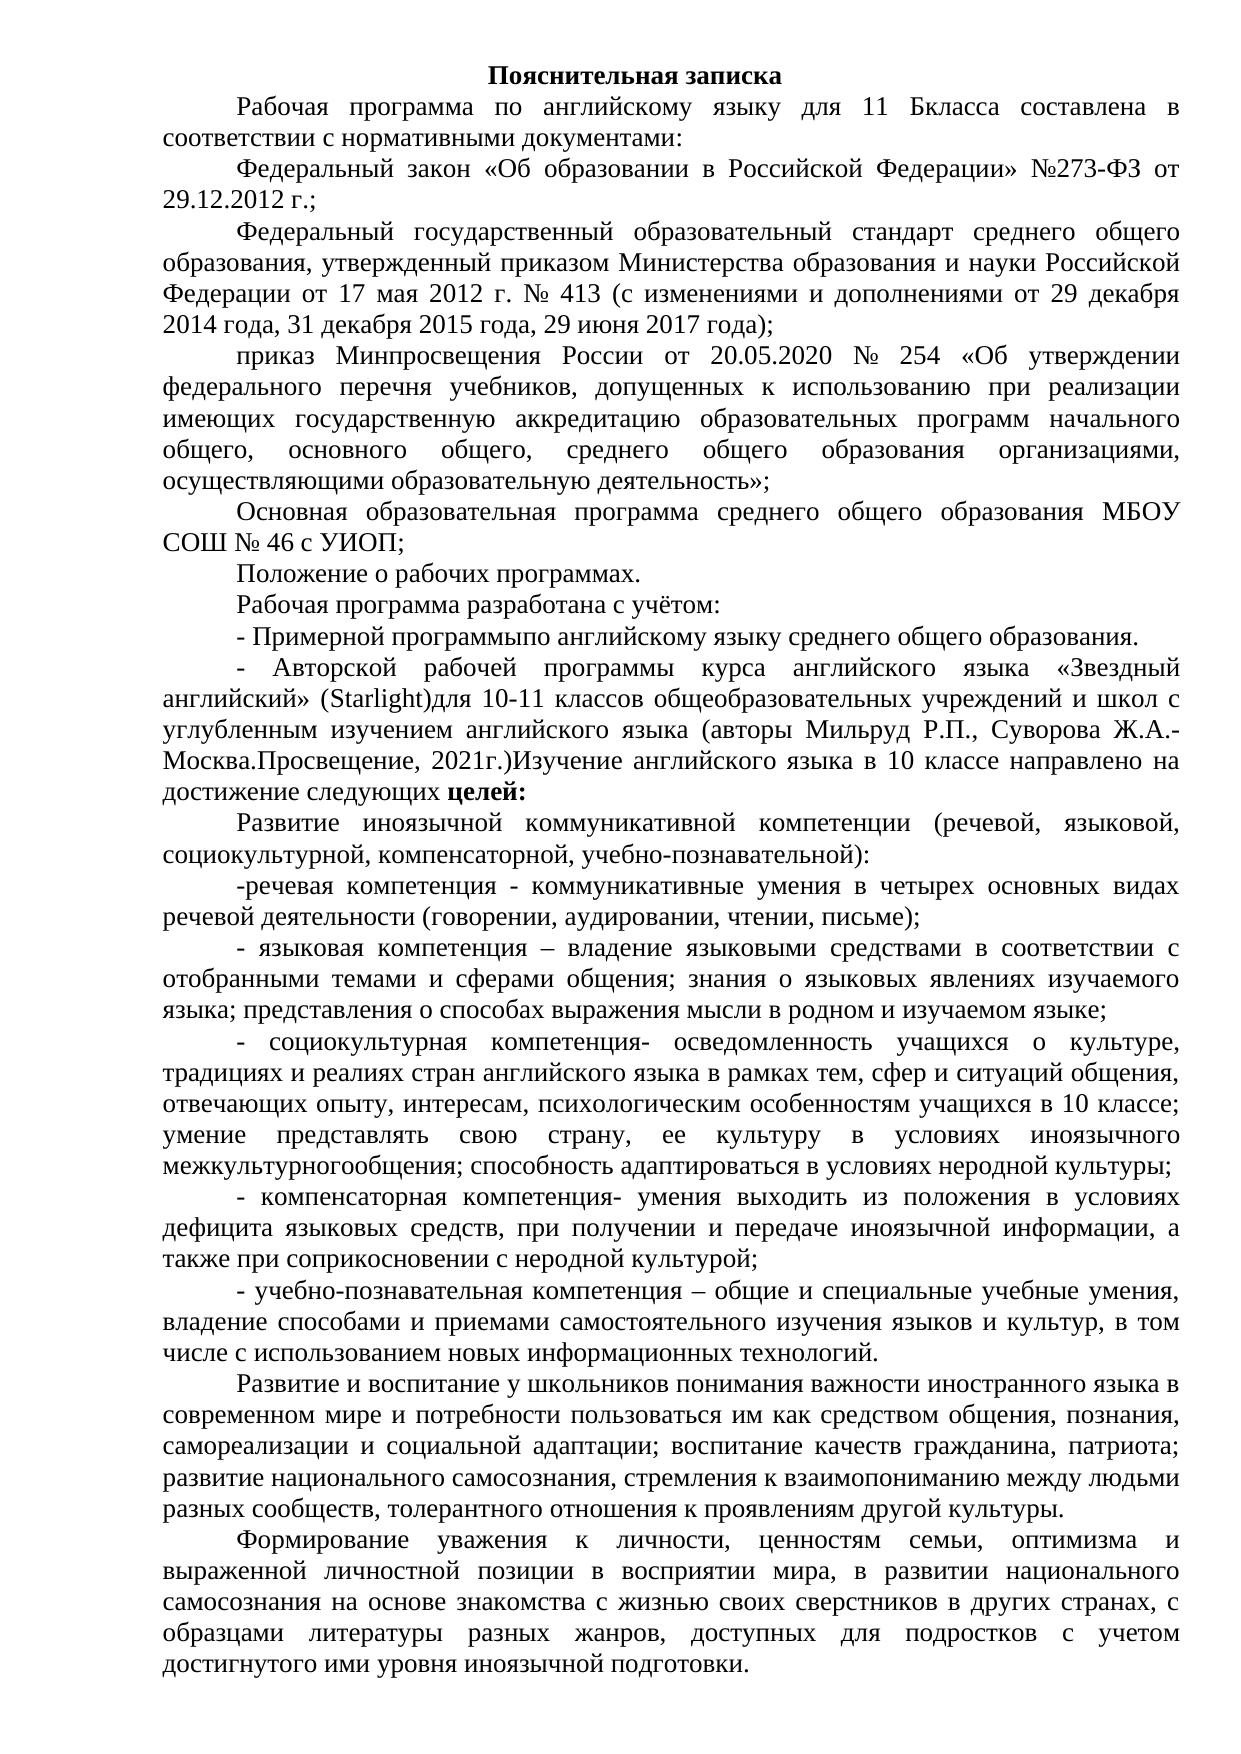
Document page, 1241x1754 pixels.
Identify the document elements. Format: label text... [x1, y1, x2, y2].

text Основная образовательная программа среднего общего образования МБОУ СОШ № 46 с УИОП; [162, 495, 1181, 557]
text - учебно-познавательная компетенция – общие и специальные учебные умения, владение способами и приемами самостоятельного изучения языков и культур, в том числе с использованием новых информационных технологий. [162, 1274, 1181, 1367]
text Положение о рабочих программах. [162, 557, 1181, 588]
text Федеральный государственный образовательный стандарт среднего общего образования, утвержденный приказом Министерства образования и науки Российской Федерации от 17 мая 2012 г. № 413 (с изменениями и дополнениями от 29 декабря 2014 года, 31 декабря 2015 года, 29 июня 2017 года); [162, 215, 1181, 339]
text - языковая компетенция – владение языковыми средствами в соответствии с отобранными темами и сферами общения; знания о языковых явлениях изучаемого языка; представления о способах выражения мысли в родном и изучаемом языке; [162, 931, 1181, 1024]
text -речевая компетенция - коммуникативные умения в четырех основных видах речевой деятельности (говорении, аудировании, чтении, письме); [162, 869, 1181, 931]
text Формирование уважения к личности, ценностям семьи, оптимизма и выраженной личностной позиции в восприятии мира, в развитии национального самосознания на основе знакомства с жизнью своих сверстников в других странах, с образцами литературы разных жанров, доступных для подростков с учетом достигнутого ими уровня иноязычной подготовки. [162, 1523, 1181, 1679]
text приказ Минпросвещения России от 20.05.2020 № 254 «Об утверждении федерального перечня учебников, допущенных к использованию при реализации имеющих государственную аккредитацию образовательных программ начального общего, основного общего, среднего общего образования организациями, осуществляющими образовательную деятельность»; [162, 339, 1181, 495]
text Развитие и воспитание у школьников понимания важности иностранного языка в современном мире и потребности пользоваться им как средством общения, познания, самореализации и социальной адаптации; воспитание качеств гражданина, патриота; развитие национального самосознания, стремления к взаимопониманию между людьми разных сообществ, толерантного отношения к проявлениям другой культуры. [162, 1367, 1181, 1523]
text Рабочая программа по английскому языку для 11 Бкласса составлена в соответствии с нормативными документами: [162, 90, 1181, 152]
text - компенсаторная компетенция- умения выходить из положения в условиях дефицита языковых средств, при получении и передаче иноязычной информации, а также при соприкосновении с неродной культурой; [162, 1180, 1181, 1274]
text Развитие иноязычной коммуникативной компетенции (речевой, языковой, социокультурной, компенсаторной, учебно-познавательной): [162, 807, 1181, 869]
text Федеральный закон «Об образовании в Российской Федерации» №273-ФЗ от 29.12.2012 г.; [162, 152, 1181, 215]
text Рабочая программа разработана с учётом: [162, 588, 1181, 620]
text Пояснительная записка [59, 59, 1181, 90]
text - социокультурная компетенция- осведомленность учащихся о культуре, традициях и реалиях стран английского языка в рамках тем, сфер и ситуаций общения, отвечающих опыту, интересам, психологическим особенностям учащихся в 10 классе; умение представлять свою страну, ее культуру в условиях иноязычного межкультурногообщения; способность адаптироваться в условиях неродной культуры; [162, 1024, 1181, 1180]
text - Авторской рабочей программы курса английского языка «Звездный английский» (Starlight)для 10-11 классов общеобразовательных учреждений и школ с углубленным изучением английского языка (авторы Мильруд Р.П., Суворова Ж.А.- Москва.Просвещение, 2021г.)Изучение английского языка в 10 классе направлено на достижение следующих целей: [162, 651, 1181, 807]
text - Примерной программыпо английскому языку среднего общего образования. [162, 620, 1181, 651]
